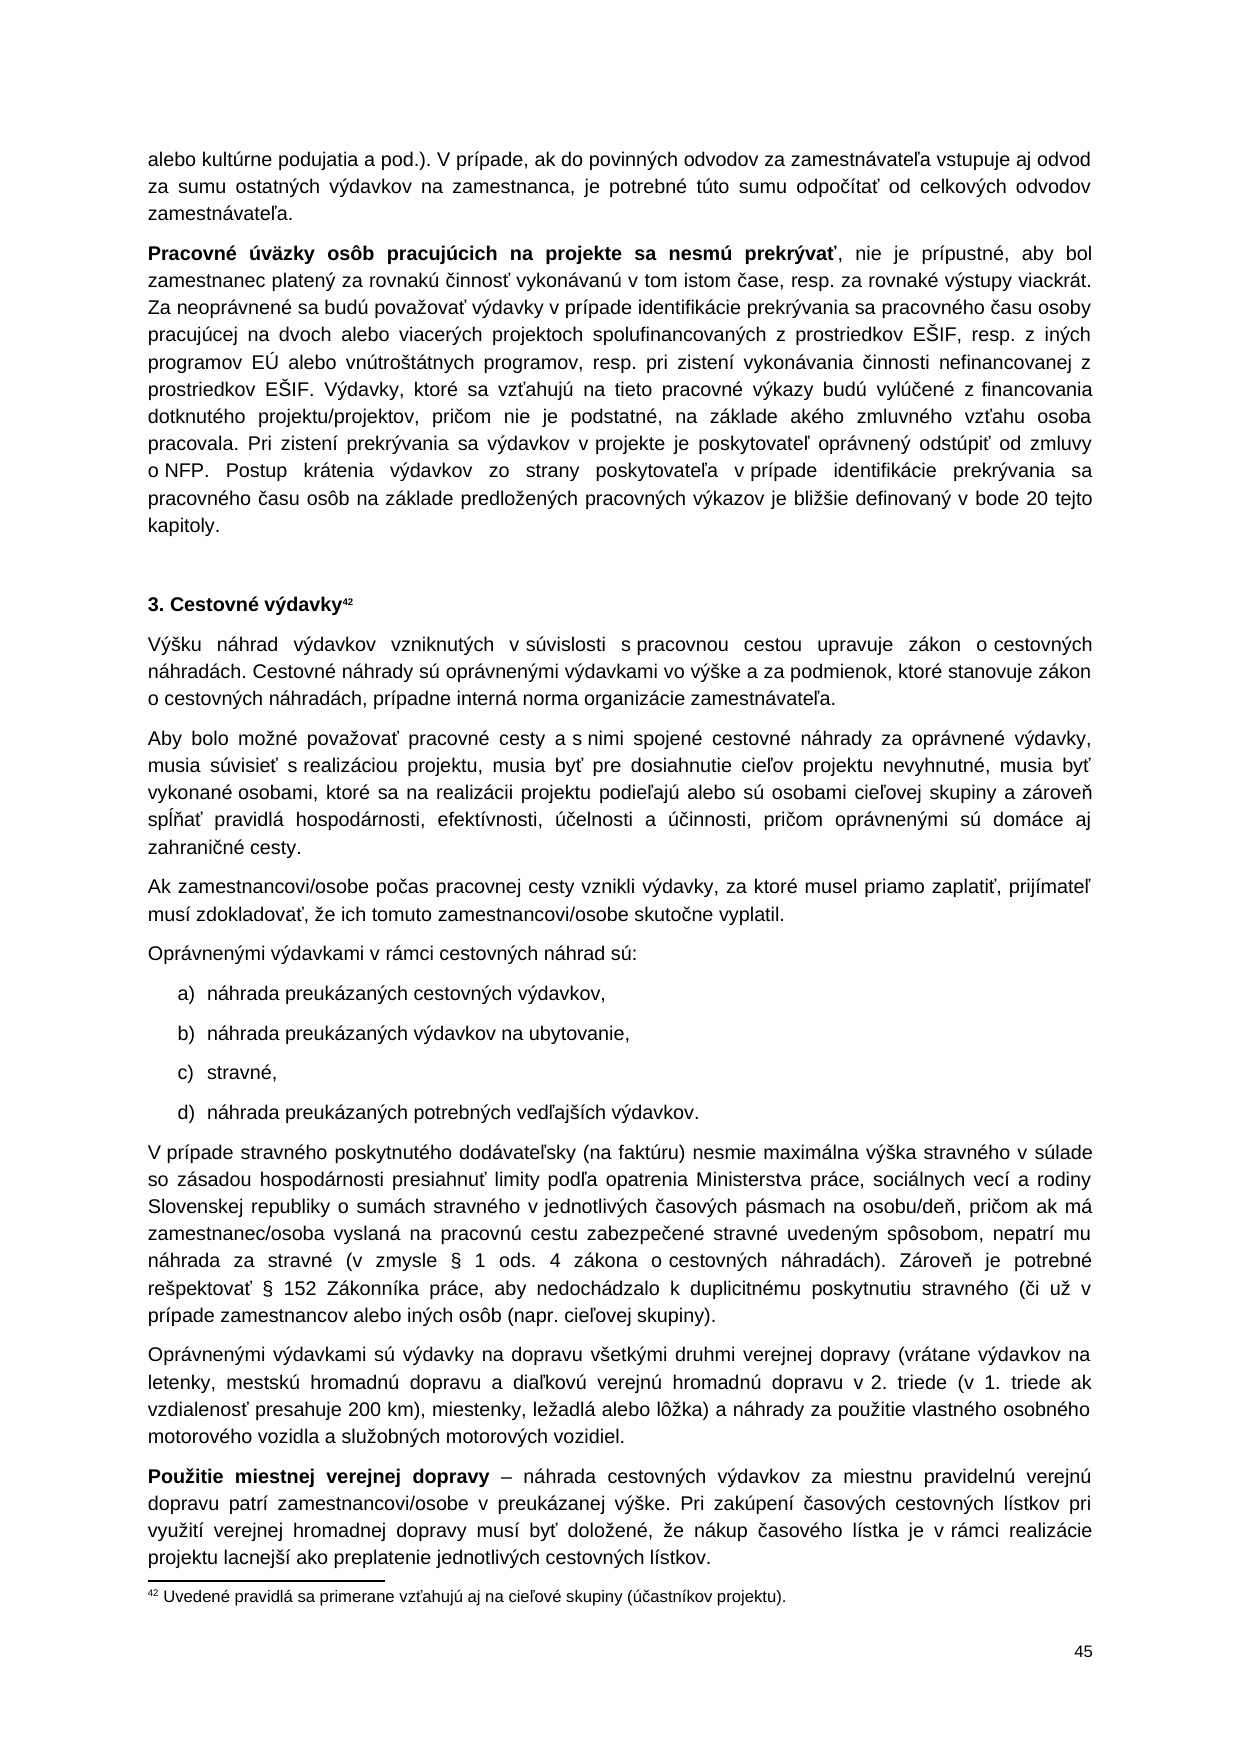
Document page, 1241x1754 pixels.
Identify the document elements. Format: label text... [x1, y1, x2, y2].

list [148, 148, 1092, 225]
list náhrada preukázaných výdavkov na ubytovanie, [177, 1021, 1092, 1044]
list Oprávnenými výdavkami v rámci cestovných náhrad sú: [148, 942, 1092, 965]
text Použitie miestnej verejnej dopravy – náhrada cestovných výdavkov za miestnu pravidelnú verejnú dopravu patrí zamestnancovi/osobe v preukázanej výške. Pri zakúpení časových cestovných lístkov pri využití verejnej hromadnej dopravy musí byť doložené, že nákup časového lístka je v rámci realizácie projektu lacnejší ako preplatenie jednotlivých cestovných lístkov. [148, 1464, 1092, 1569]
list Ak zamestnancovi/osobe počas pracovnej cesty vznikli výdavky, za ktoré musel priamo zaplatiť, prijímateľ musí zdokladovať, že ich tomuto zamestnancovi/osobe skutočne vyplatil. [148, 875, 1092, 925]
text 3. Cestovné výdavky [148, 593, 1092, 616]
list náhrada preukázaných cestovných výdavkov, [177, 982, 1092, 1004]
text V prípade stravného poskytnutého dodávateľsky (na faktúru) nesmie maximálna výška stravného v súlade so zásadou hospodárnosti presiahnuť limity podľa opatrenia Ministerstva práce, sociálnych vecí a rodiny Slovenskej republiky o sumách stravného v jednotlivých časových pásmach na osobu/deň, pričom ak má zamestnanec/osoba vyslaná na pracovnú cestu zabezpečené stravné uvedeným spôsobom, nepatrí mu náhrada za stravné (v zmysle § 1 ods. 4 zákona o cestovných náhradách). Zároveň je potrebné rešpektovať § 152 Zákonníka práce, aby nedochádzalo k duplicitnému poskytnutiu stravného (či už v prípade zamestnancov alebo iných osôb (napr. cieľovej skupiny). [148, 1141, 1092, 1326]
text Oprávnenými výdavkami sú výdavky na dopravu všetkými druhmi verejnej dopravy (vrátane výdavkov na letenky, mestskú hromadnú dopravu a diaľkovú verejnú hromadnú dopravu v 2. triede (v 1. triede ak vzdialenosť presahuje 200 km), miestenky, ležadlá alebo lôžka) a náhrady za použitie vlastného osobného motorového vozidla a služobných motorových vozidiel. [148, 1343, 1092, 1448]
list Aby bolo možné považovať pracovné cesty a s nimi spojené cestovné náhrady za oprávnené výdavky, musia súvisieť s realizáciou projektu, musia byť pre dosiahnutie cieľov projektu nevyhnutné, musia byť vykonané osobami, ktoré sa na realizácii projektu podieľajú alebo sú osobami cieľovej skupiny a zároveň spĺňať pravidlá hospodárnosti, efektívnosti, účelnosti a účinnosti, pričom oprávnenými sú domáce aj zahraničné cesty. [148, 727, 1092, 858]
list Výšku náhrad výdavkov vzniknutých v súvislosti s pracovnou cestou upravuje zákon o cestovných náhradách. Cestovné náhrady sú oprávnenými výdavkami vo výške a za podmienok, ktoré stanovuje zákon o cestovných náhradách, prípadne interná norma organizácie zamestnávateľa. [148, 633, 1092, 710]
list náhrada preukázaných potrebných vedľajších výdavkov. [177, 1101, 1092, 1123]
text Pracovné úväzky osôb pracujúcich na projekte sa nesmú prekrývať, nie je prípustné, aby bol zamestnanec platený za rovnakú činnosť vykonávanú v tom istom čase, resp. za rovnaké výstupy viackrát. Za neoprávnené sa budú považovať výdavky v prípade identifikácie prekrývania sa pracovného času osoby pracujúcej na dvoch alebo viacerých projektoch spolufinancovaných z prostriedkov EŠIF, resp. z iných programov EÚ alebo vnútroštátnych programov, resp. pri zistení vykonávania činnosti nefinancovanej z prostriedkov EŠIF. Výdavky, ktoré sa vzťahujú na tieto pracovné výkazy budú vylúčené z financovania dotknutého projektu/projektov, pričom nie je podstatné, na základe akého zmluvného vzťahu osoba pracovala. Pri zistení prekrývania sa výdavkov v projekte je poskytovateľ oprávnený odstúpiť od zmluvy o NFP. Postup krátenia výdavkov zo strany poskytovateľa v prípade identifikácie prekrývania sa pracovného času osôb na základe predložených pracovných výkazov je bližšie definovaný v bode 20 tejto kapitoly. [148, 242, 1092, 536]
list stravné, [177, 1061, 1092, 1084]
